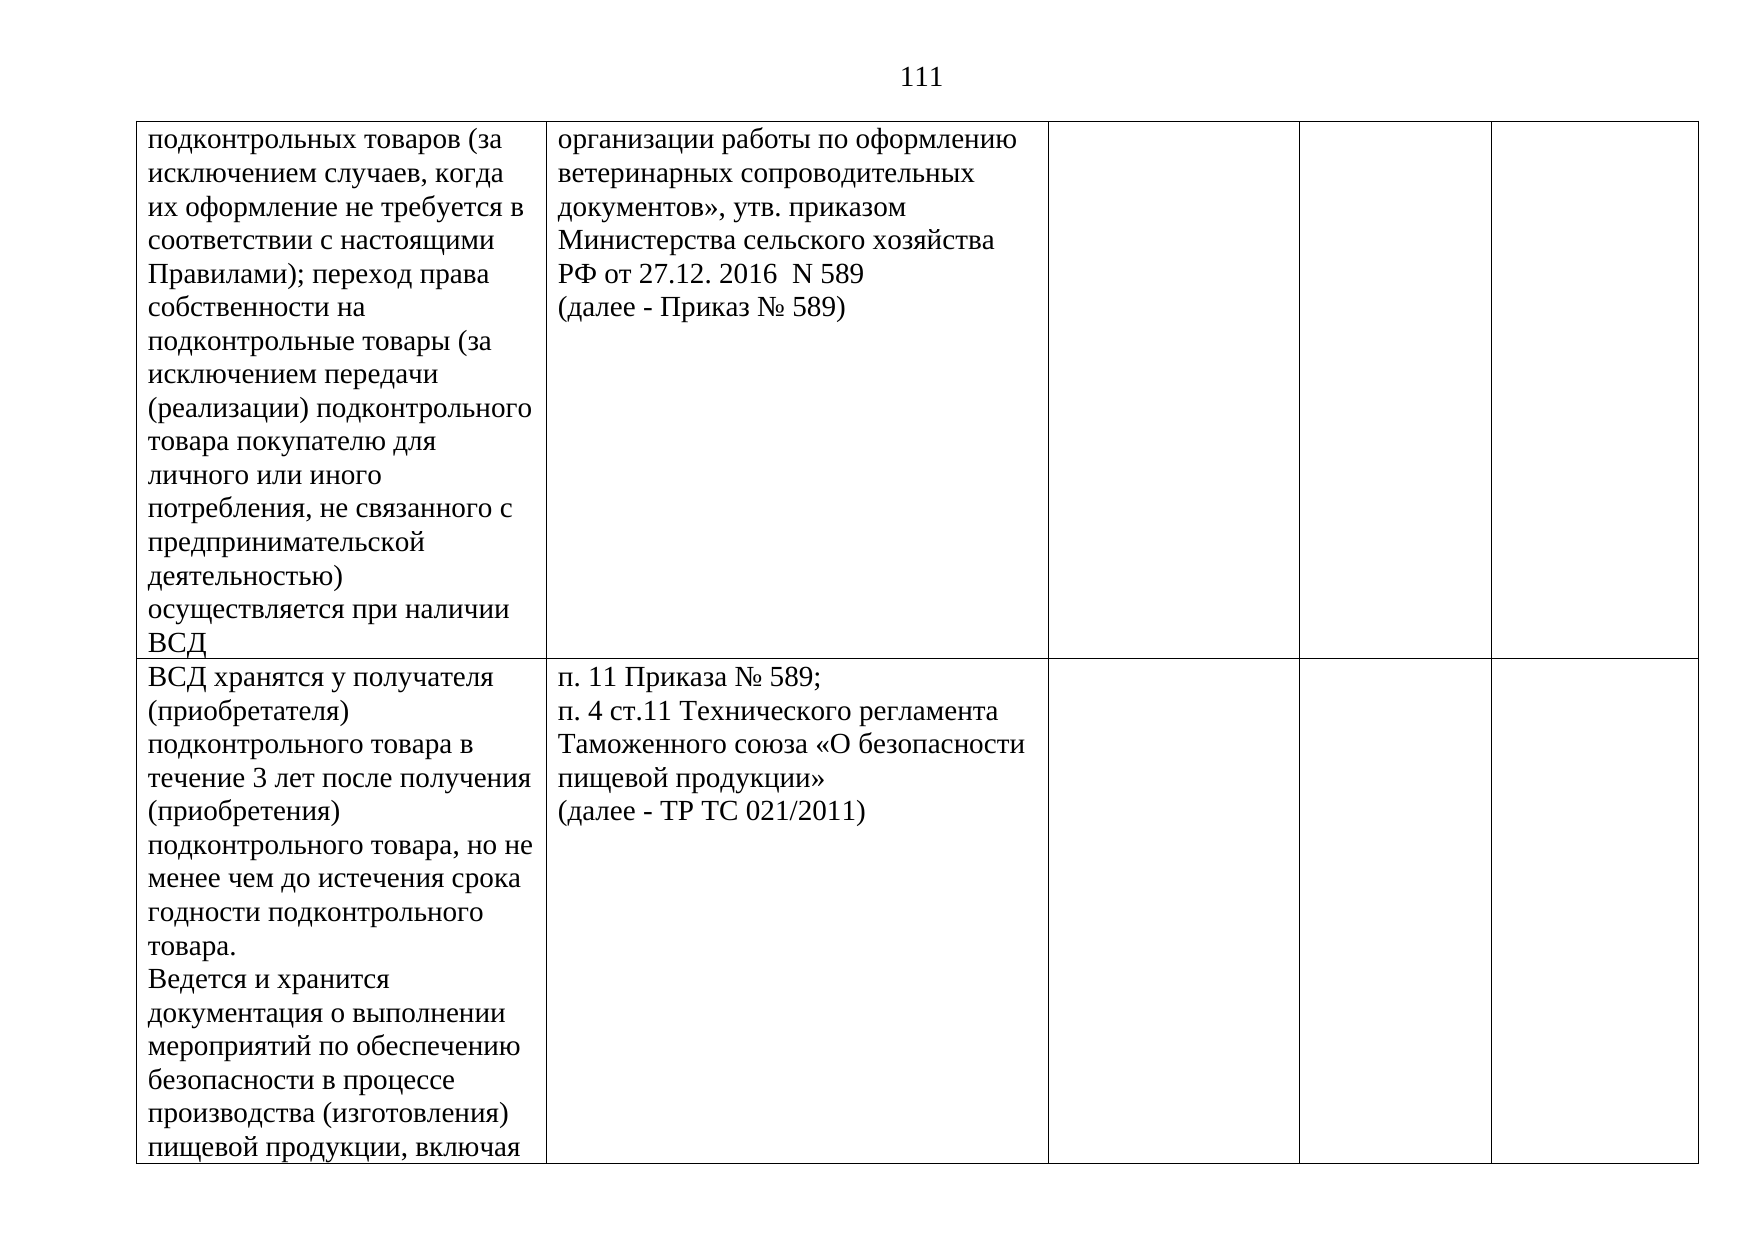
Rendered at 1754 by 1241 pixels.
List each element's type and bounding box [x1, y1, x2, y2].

table_cell [137, 659, 546, 1162]
table_cell [547, 659, 1048, 1162]
table_cell [1492, 122, 1698, 658]
table_cell [1492, 659, 1698, 1162]
table_cell [547, 122, 1048, 658]
table_cell [1049, 122, 1299, 658]
table_cell [1049, 659, 1299, 1162]
table_cell [1300, 122, 1491, 658]
table_cell [1300, 659, 1491, 1162]
table_cell [137, 122, 546, 658]
